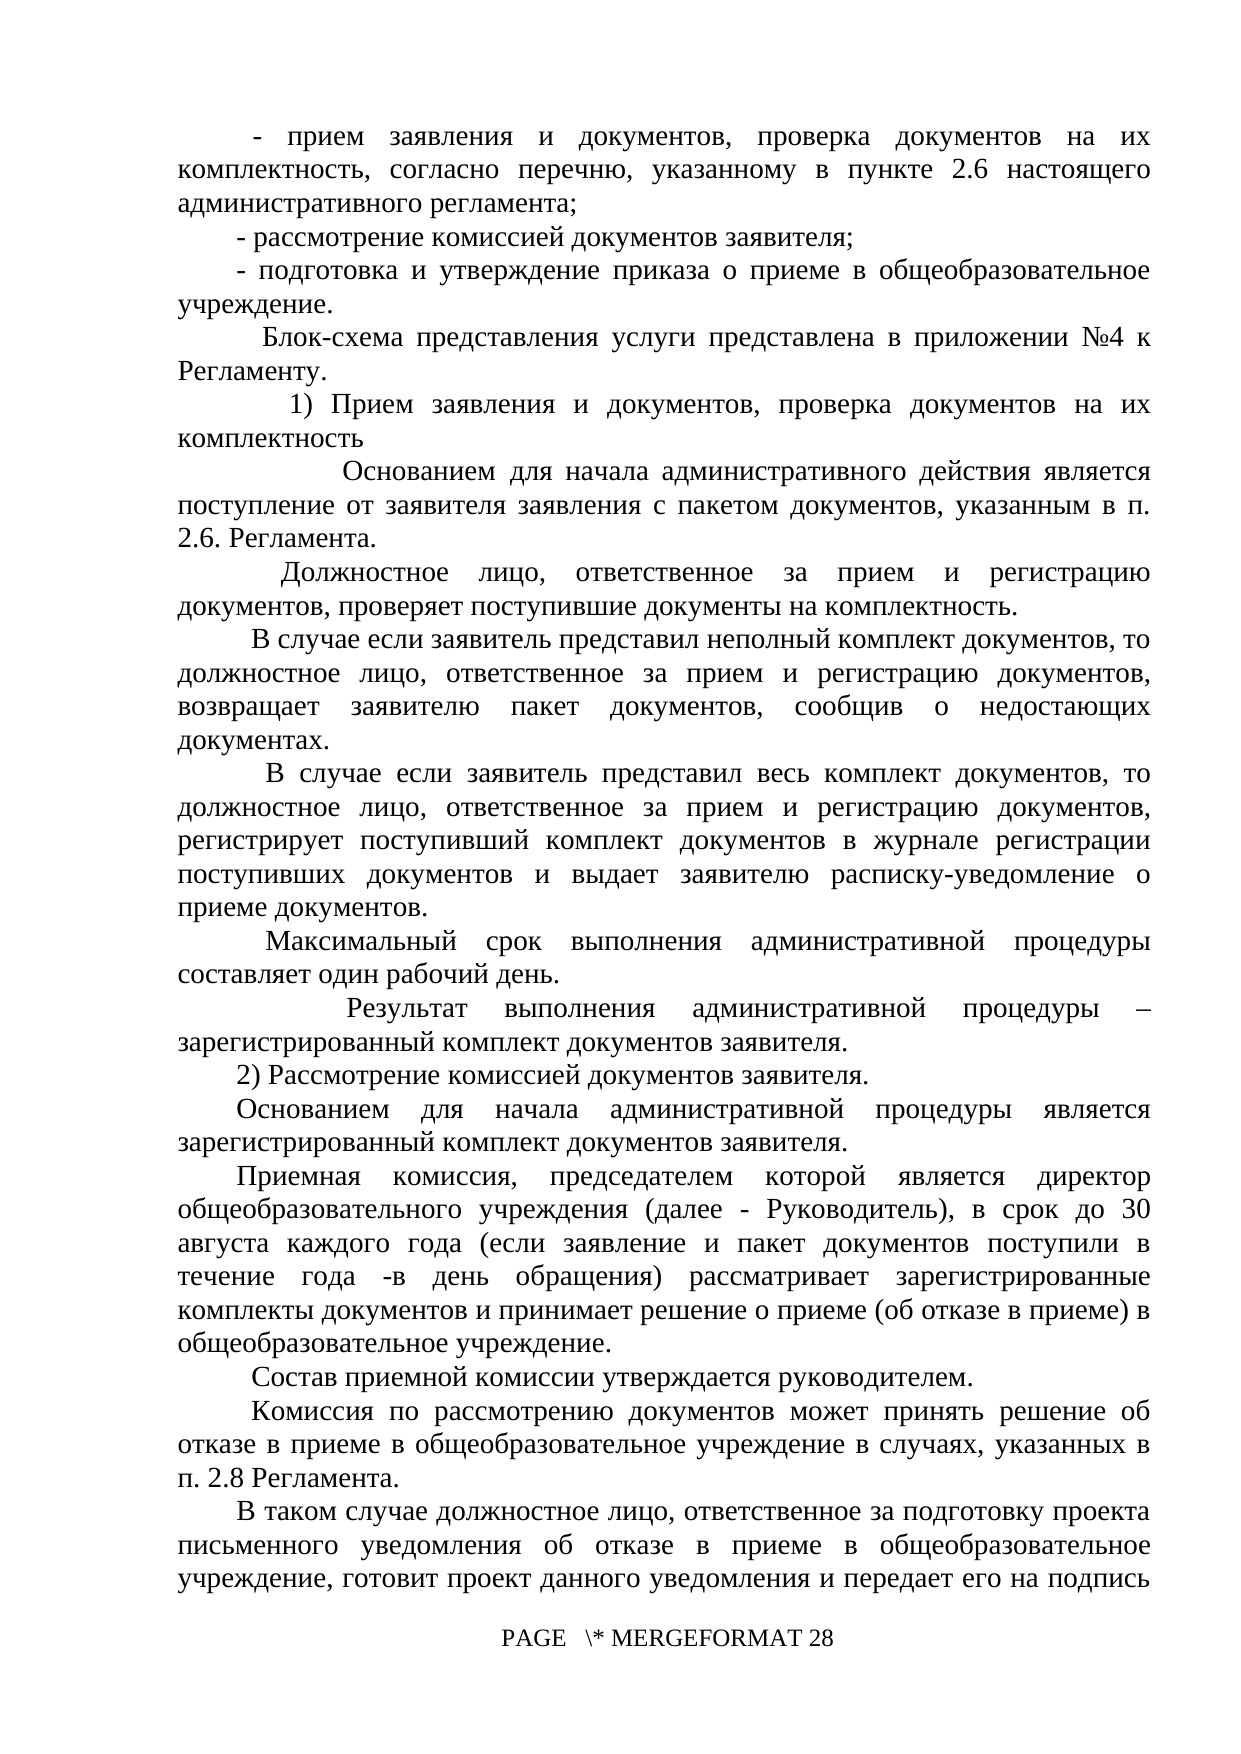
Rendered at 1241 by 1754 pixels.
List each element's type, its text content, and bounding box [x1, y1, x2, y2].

text Основанием для начала административного действия является поступление от заявителя заявления с пакетом документов, указанным в п. 2.6. Регламента. [177, 453, 1152, 554]
text Основанием для начала административной процедуры является зарегистрированный комплект документов заявителя. [177, 1091, 1152, 1158]
text В случае если заявитель представил неполный комплект документов, то должностное лицо, ответственное за прием и регистрацию документов, возвращает заявителю пакет документов, сообщив о недостающих документах. [177, 621, 1152, 755]
text - прием заявления и документов, проверка документов на их комплектность, согласно перечню, указанному в пункте 2.6 настоящего административного регламента; [177, 118, 1152, 219]
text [177, 1493, 1152, 1594]
text 2) Рассмотрение комиссией документов заявителя. [177, 1057, 1152, 1091]
text Должностное лицо, ответственное за прием и регистрацию документов, проверяет поступившие документы на комплектность. [177, 554, 1152, 621]
text В случае если заявитель представил весь комплект документов, то должностное лицо, ответственное за прием и регистрацию документов, регистрирует поступивший комплект документов в журнале регистрации поступивших документов и выдает заявителю расписку-уведомление о приеме документов. [177, 755, 1152, 923]
text Приемная комиссия, председателем которой является директор общеобразовательного учреждения (далее - Руководитель), в срок до 30 августа каждого года (если заявление и пакет документов поступили в течение года -в день обращения) рассматривает зарегистрированные комплекты документов и принимает решение о приеме (об отказе в приеме) в общеобразовательное учреждение. [177, 1158, 1152, 1359]
text - рассмотрение комиссией документов заявителя; [177, 219, 1152, 252]
text Результат выполнения административной процедуры – зарегистрированный комплект документов заявителя. [177, 990, 1152, 1057]
text - подготовка и утверждение приказа о приеме в общеобразовательное учреждение. [177, 252, 1152, 319]
text Состав приемной комиссии утверждается руководителем. [177, 1359, 1152, 1393]
text 1) Прием заявления и документов, проверка документов на их комплектность [177, 386, 1152, 453]
text Максимальный срок выполнения административной процедуры составляет один рабочий день. [177, 923, 1152, 990]
text Комиссия по рассмотрению документов может принять решение об отказе в приеме в общеобразовательное учреждение в случаях, указанных в п. 2.8 Регламента. [177, 1393, 1152, 1493]
text Блок-схема представления услуги представлена в приложении №4 к Регламенту. [177, 319, 1152, 386]
